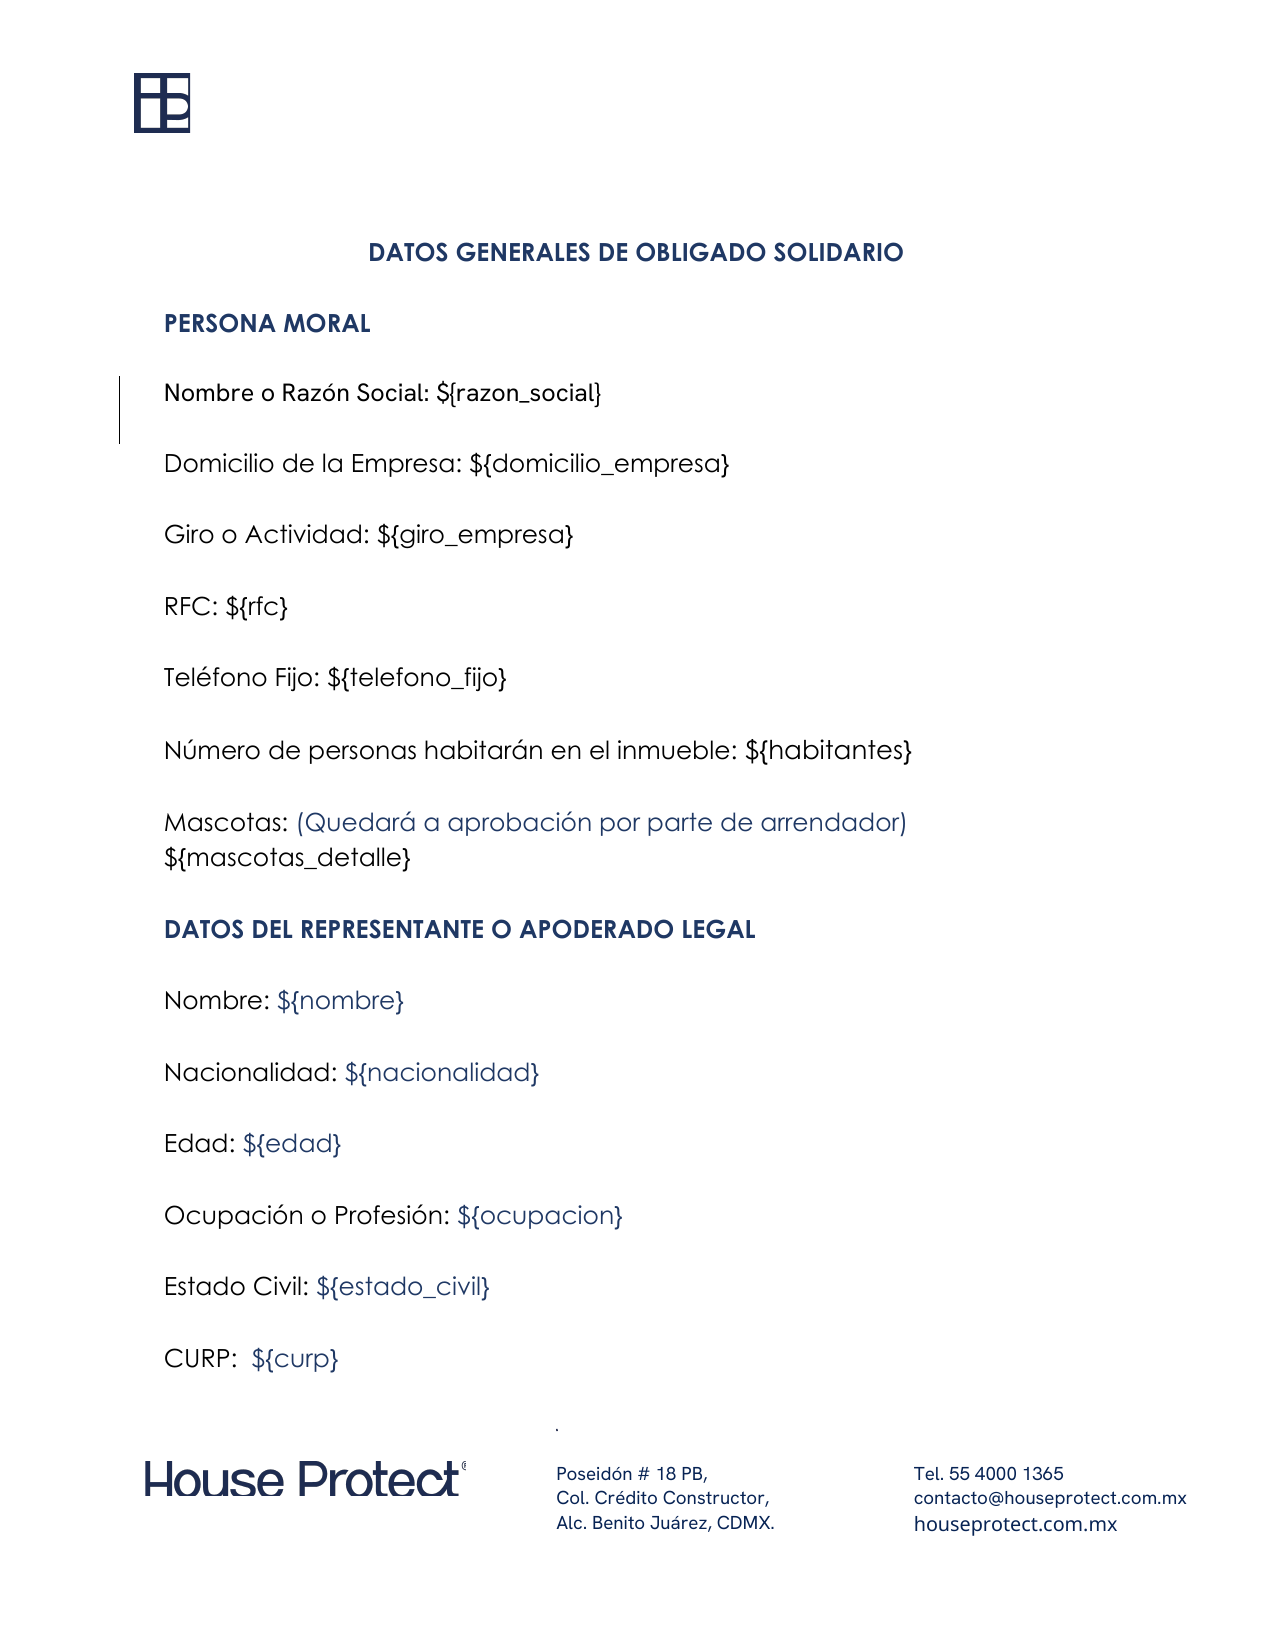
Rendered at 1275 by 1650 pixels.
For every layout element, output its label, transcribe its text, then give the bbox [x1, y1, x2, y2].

picture [134, 73, 191, 133]
text Domicilio de la Empresa: ${domicilio_empresa} [164, 444, 1108, 480]
text Nacionalidad: ${nacionalidad} [164, 1053, 1109, 1089]
text PERSONA MORAL [164, 304, 1108, 340]
text ${mascotas_detalle} [164, 839, 1108, 874]
text Estado Civil: ${estado_civil} [164, 1268, 1109, 1303]
text CURP: ${curp} [164, 1339, 1109, 1375]
text Ocupación o Profesión: ${ocupacion} [164, 1196, 1109, 1232]
text DATOS GENERALES DE OBLIGADO SOLIDARIO [164, 233, 1108, 269]
text DATOS DEL REPRESENTANTE O APODERADO LEGAL [164, 910, 1108, 946]
text Giro o Actividad: ${giro_empresa} [164, 516, 1108, 552]
text Edad: ${edad} [164, 1125, 1109, 1160]
text Número de personas habitarán en el inmueble: ${habitantes} [164, 730, 1108, 767]
picture [145, 1461, 466, 1496]
text Teléfono Fijo: ${telefono_fijo} [164, 659, 1109, 694]
text RFC: ${rfc} [164, 587, 1109, 623]
text Mascotas: (Quedará a aprobación por parte de arrendador) [164, 803, 1108, 839]
text Nombre: ${nombre} [164, 982, 1109, 1017]
